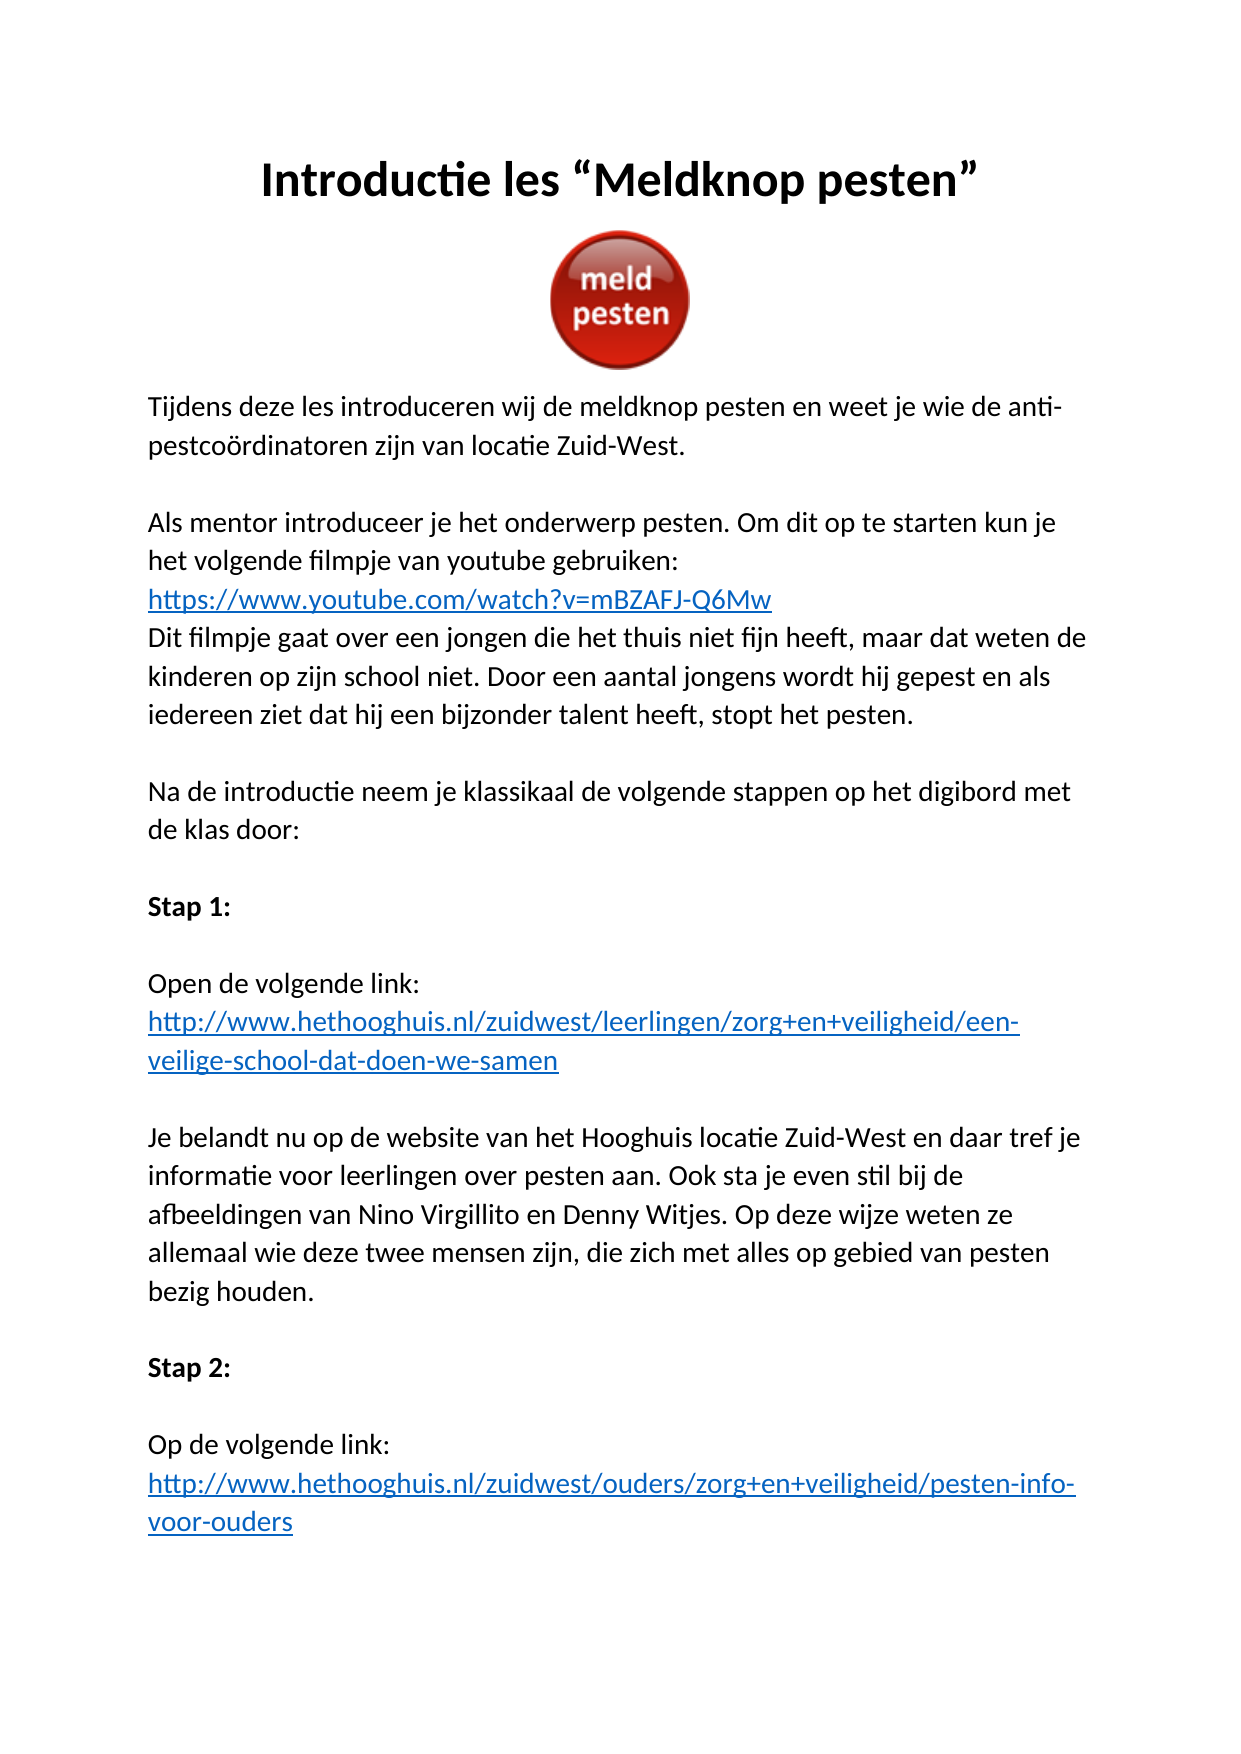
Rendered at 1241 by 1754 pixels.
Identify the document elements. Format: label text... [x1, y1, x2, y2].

text Dit filmpje gaat over een jongen die het thuis niet fijn heeft, maar dat weten de kinderen op zijn school niet. Door een aantal jongens wordt hij gepest en als iedereen ziet dat hij een bijzonder talent heeft, stopt het pesten. [148, 619, 1093, 732]
text http://www.hethooghuis.nl/zuidwest/leerlingen/zorg+en+veiligheid/een-veilige-school-dat-doen-we-samen [148, 1003, 1093, 1078]
text Na de introductie neem je klassikaal de volgende stappen op het digibord met de klas door: [148, 773, 1093, 847]
text Je belandt nu op de website van het Hooghuis locatie Zuid-West en daar tref je informatie voor leerlingen over pesten aan. Ook sta je even stil bij de afbeeldingen van Nino Virgillito en Denny Witjes. Op deze wijze weten ze allemaal wie deze twee mensen zijn, die zich met alles op gebied van pesten bezig houden. [148, 1119, 1093, 1308]
text Introductie les “Meldknop pesten” [148, 148, 1093, 209]
text Stap 2: [148, 1349, 1093, 1385]
text Tijdens deze les introduceren wij de meldknop pesten en weet je wie de anti-pestcoördinatoren zijn van locatie Zuid-West. [148, 388, 1093, 463]
text Open de volgende link: [148, 965, 1093, 1001]
text Als mentor introduceer je het onderwerp pesten. Om dit op te starten kun je het volgende filmpje van youtube gebruiken: https://www.youtube.com/watch?v=mBZAFJ-Q6Mw [148, 504, 1093, 616]
text http://www.hethooghuis.nl/zuidwest/ouders/zorg+en+veiligheid/pesten-info-voor-ouders [148, 1465, 1093, 1539]
picture [550, 230, 690, 370]
text Op de volgende link: [148, 1426, 1093, 1462]
text Stap 1: [148, 888, 1093, 924]
